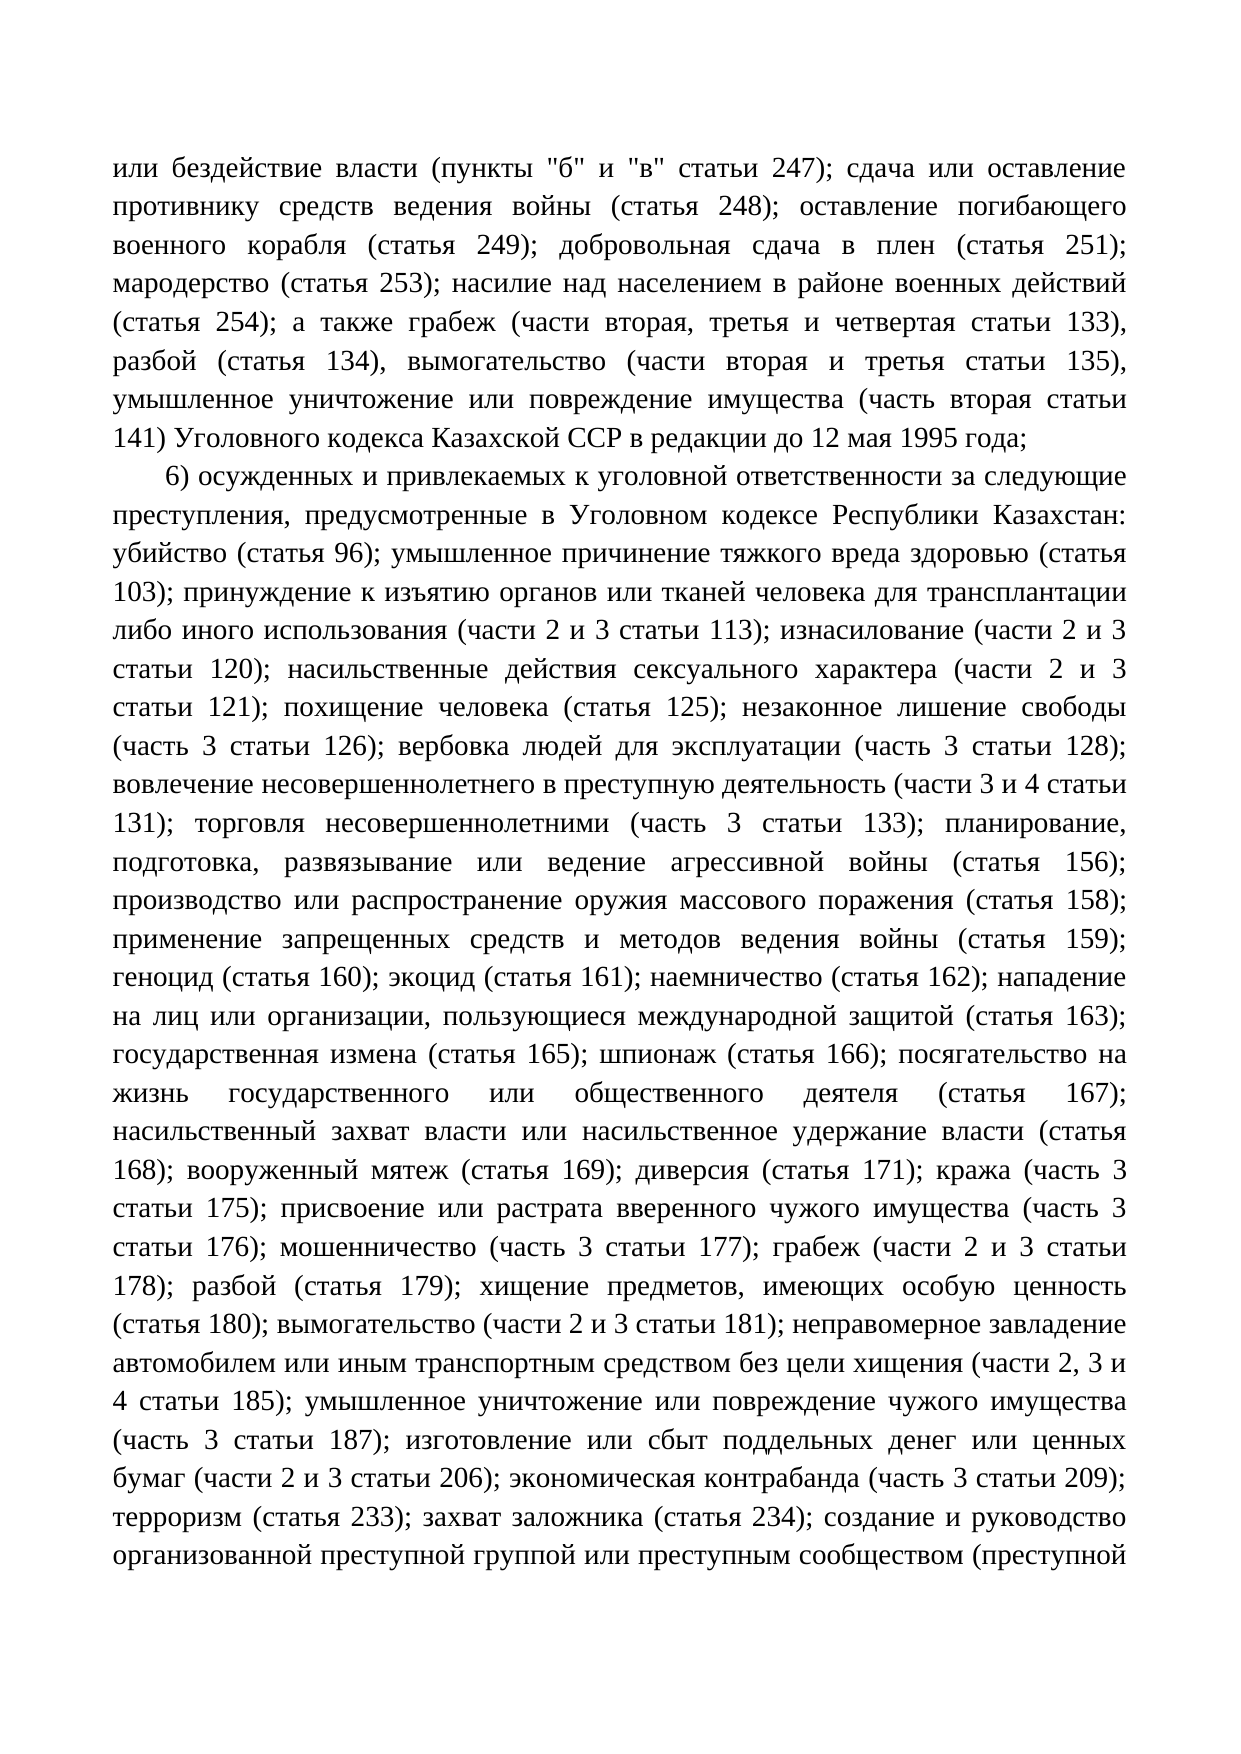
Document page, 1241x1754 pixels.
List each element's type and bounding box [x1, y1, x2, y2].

text [112, 150, 1128, 453]
text [112, 458, 1128, 1571]
